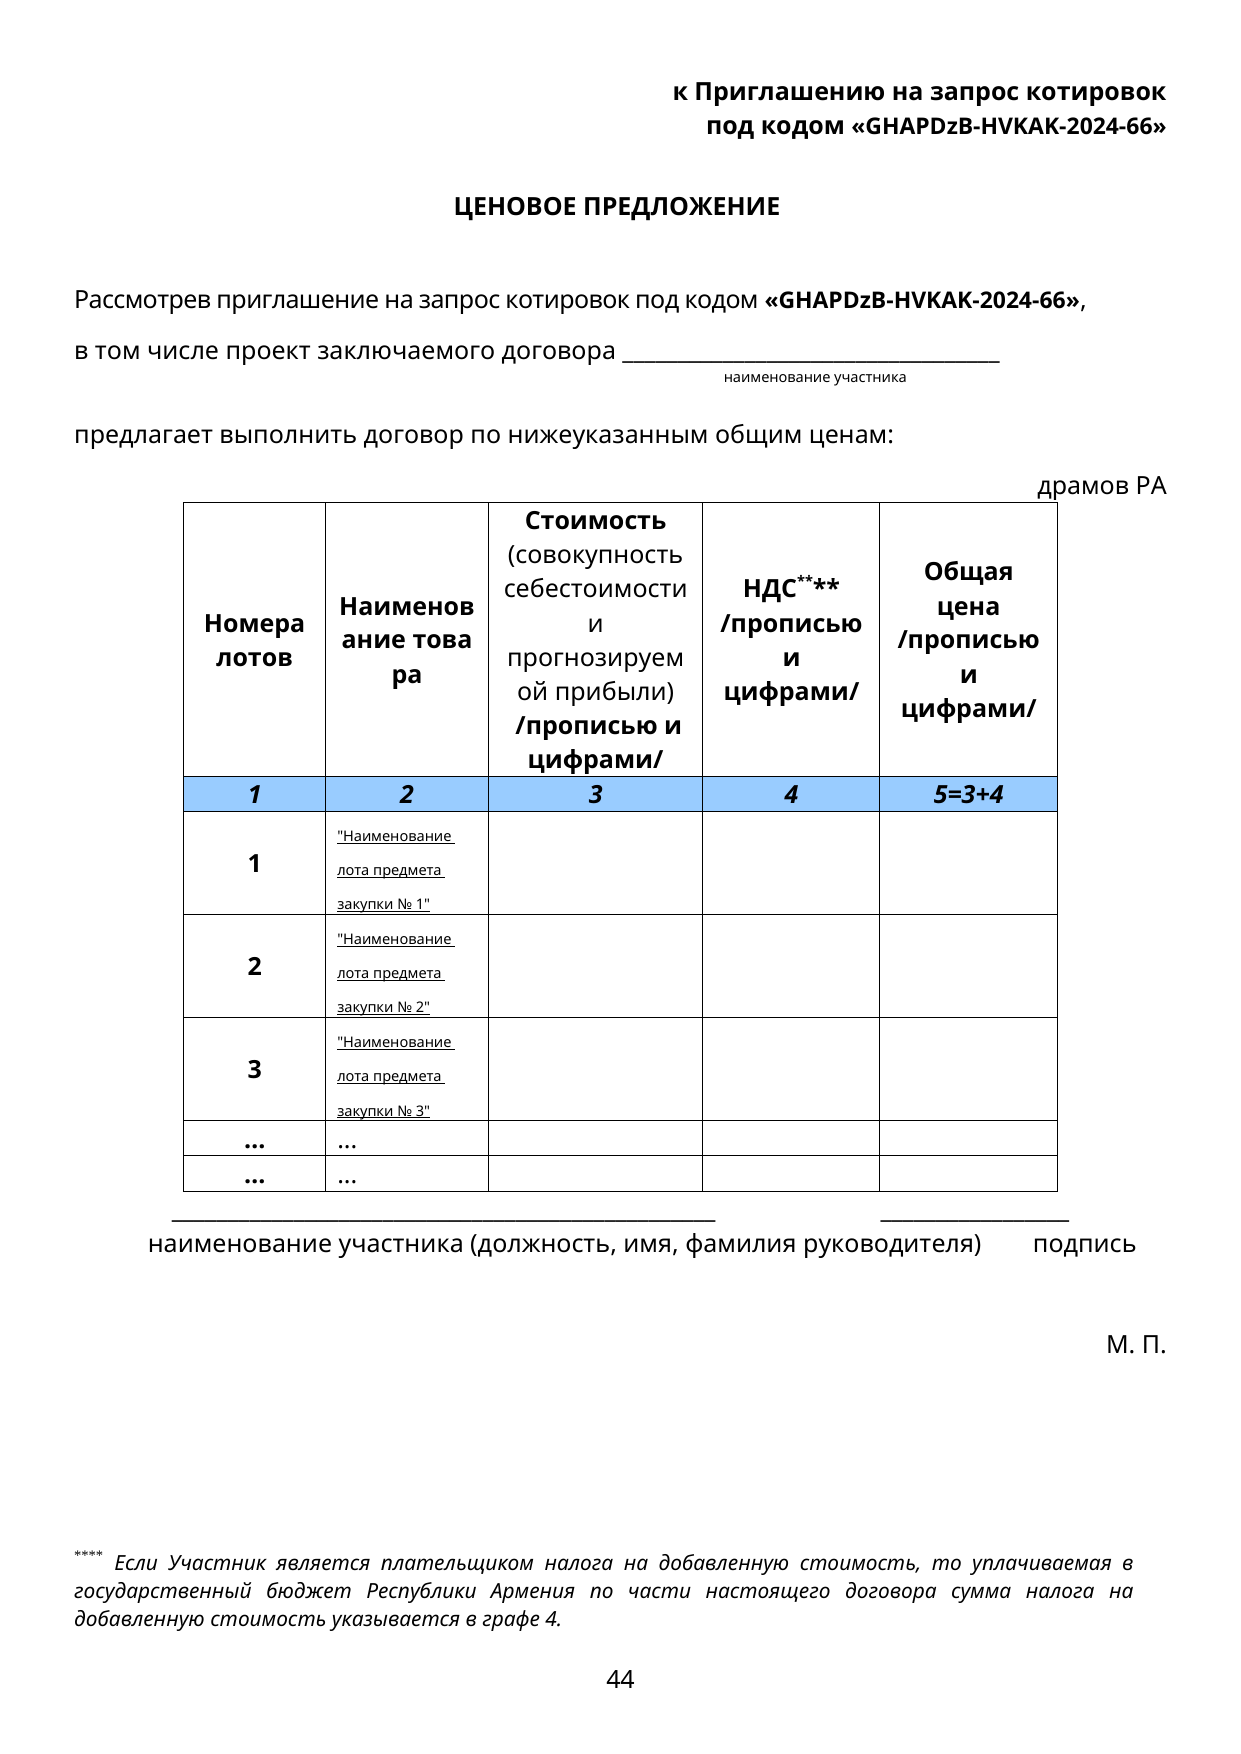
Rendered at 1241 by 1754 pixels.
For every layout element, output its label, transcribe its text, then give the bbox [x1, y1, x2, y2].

table_cell [880, 1121, 1057, 1155]
table_cell 5=3+4 [880, 777, 1057, 811]
text драмов РА [74, 468, 1167, 502]
table_cell 3 [184, 1018, 325, 1120]
text ЦЕНОВОЕ ПРЕДЛОЖЕНИЕ [67, 188, 1167, 223]
table_cell [880, 1018, 1057, 1120]
table_cell [703, 1018, 879, 1120]
table_cell 1 [184, 777, 325, 811]
table_cell [489, 1018, 702, 1120]
table_cell ... [326, 1156, 488, 1191]
text предлагает выполнить договор по нижеуказанным общим ценам: [74, 417, 1167, 451]
table_header НДС** /прописью и цифрами/ [703, 503, 879, 776]
table_cell [703, 812, 879, 914]
table_cell 1 [184, 812, 325, 914]
table_cell [703, 1121, 879, 1155]
table_cell "Наименование лота предмета закупки № 3" [326, 1018, 488, 1120]
table_header Общая цена /прописью и цифрами/ [880, 503, 1057, 776]
text Рассмотрев приглашение на запрос котировок под кодом «GHAPDzB-HVKAK-2024-66», [74, 282, 1167, 316]
table_cell "Наименование лота предмета закупки № 1" [326, 812, 488, 914]
table_cell … [184, 1156, 325, 1191]
text наименование участника (должность, имя, фамилия руководителя) подпись [148, 1226, 1167, 1260]
table_cell [489, 812, 702, 914]
table_cell [489, 915, 702, 1017]
table_cell [880, 915, 1057, 1017]
text _________________________________________________ _________________ [74, 1192, 1167, 1226]
table_cell 3 [489, 777, 702, 811]
table_cell ... [326, 1121, 488, 1155]
table_header Номера лотов [184, 503, 325, 776]
table_cell 2 [184, 915, 325, 1017]
table_cell 2 [326, 777, 488, 811]
table_cell "Наименование лота предмета закупки № 2" [326, 915, 488, 1017]
table_cell … [184, 1121, 325, 1155]
table_cell [703, 1156, 879, 1191]
table_cell 4 [703, 777, 879, 811]
table_cell [703, 915, 879, 1017]
table_cell [489, 1156, 702, 1191]
text наименование участника [723, 366, 1167, 401]
table_header Наименование товара [326, 503, 488, 776]
table_cell [880, 812, 1057, 914]
text в том числе проект заключаемого договора __________________________________ [74, 332, 1167, 366]
table_header Стоимость (совокупность себестоимости и прогнозируемой прибыли) /прописью и цифрами/ [489, 503, 702, 776]
table_cell [489, 1121, 702, 1155]
table_cell [880, 1156, 1057, 1191]
text М. П. [74, 1327, 1167, 1361]
text к Приглашению на запрос котировок под кодом «GHAPDzB-HVKAK-2024-66» [74, 74, 1167, 142]
